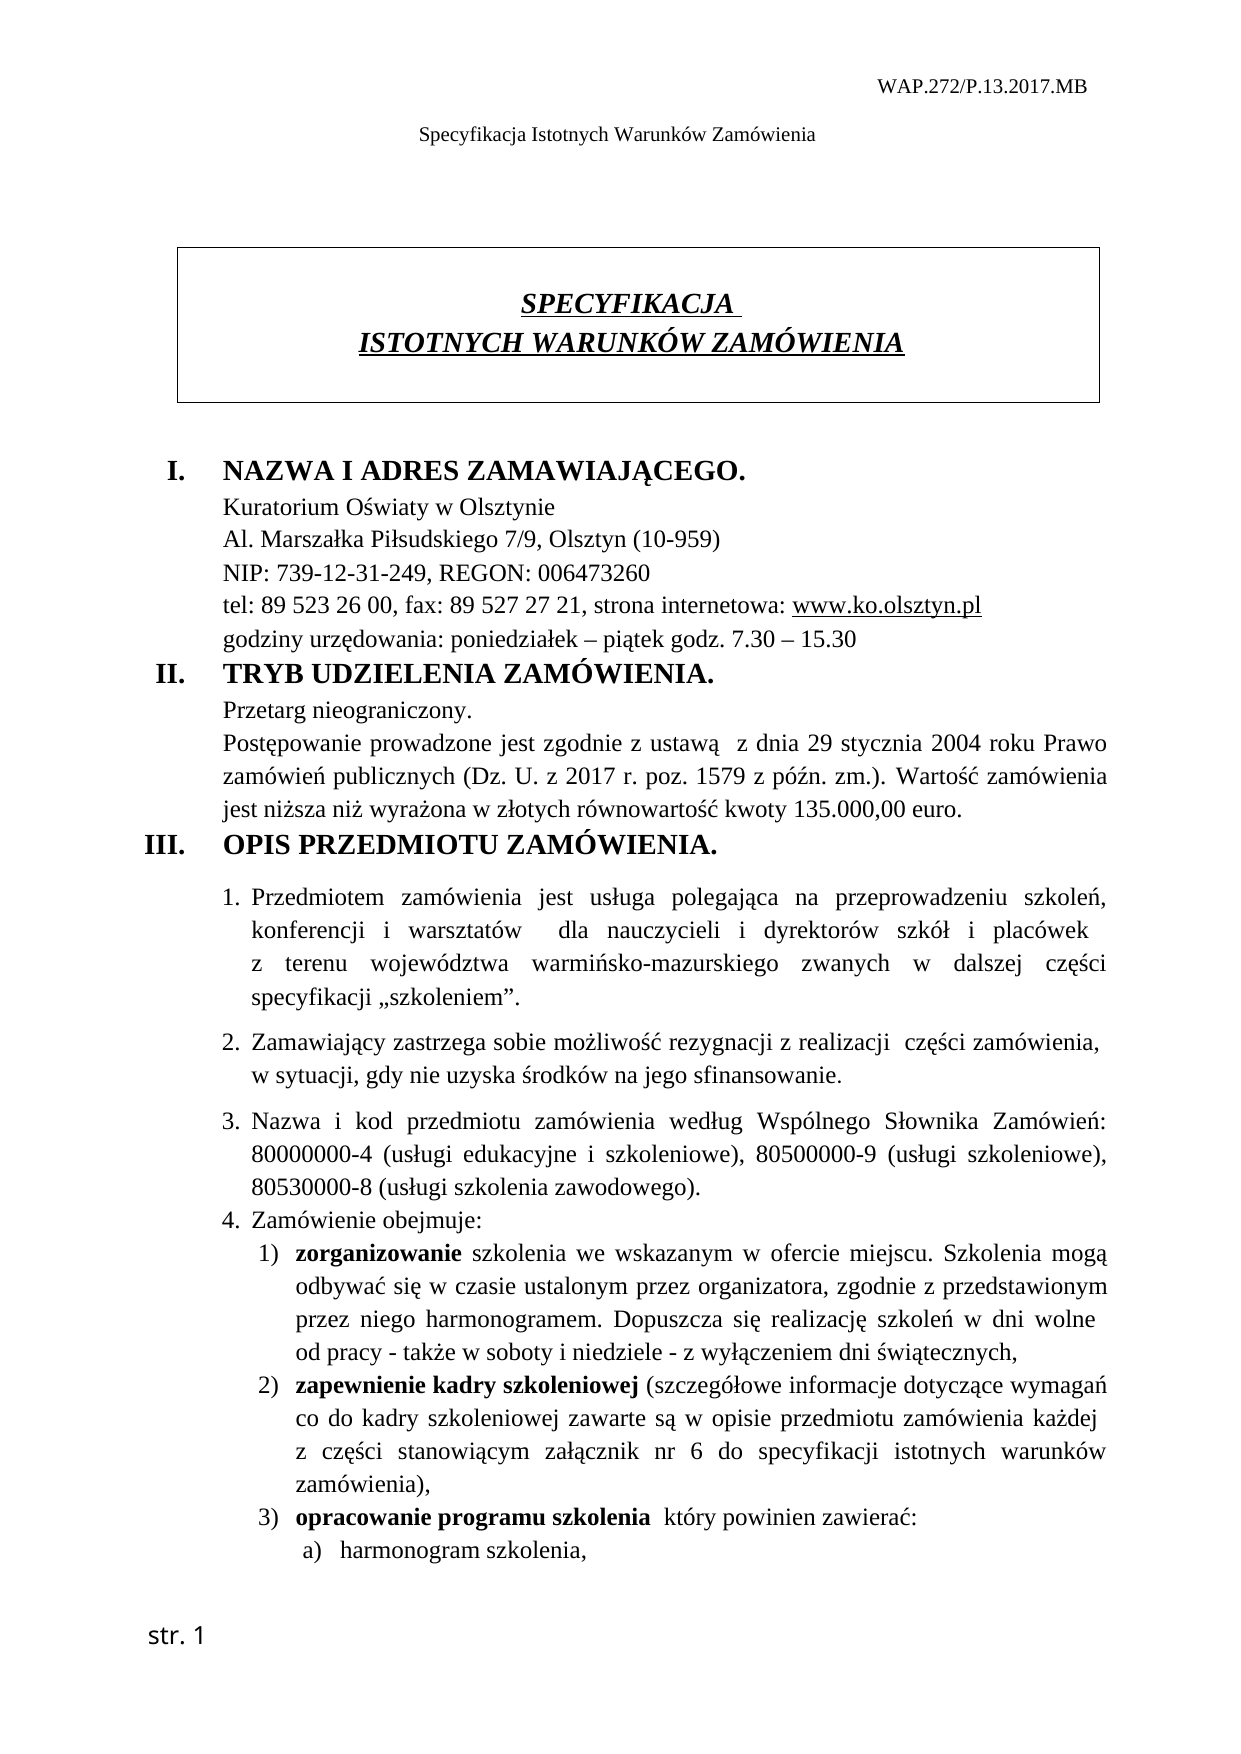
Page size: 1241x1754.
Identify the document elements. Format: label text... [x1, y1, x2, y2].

list godziny urzędowania: poniedziałek – piątek godz. 7.30 – 15.30 [223, 624, 1107, 652]
list harmonogram szkolenia, [302, 1535, 1107, 1564]
list TRYB UDZIELENIA ZAMÓWIENIA. [185, 657, 1107, 690]
list OPIS PRZEDMIOTU ZAMÓWIENIA. [185, 827, 1107, 861]
list Postępowanie prowadzone jest zgodnie z ustawą z dnia 29 stycznia 2004 roku Prawo zamówień publicznych (Dz. U. z 2017 r. poz. 1579 z późn. zm.). Wartość zamówienia jest niższa niż wyrażona w złotych równowartość kwoty 135.000,00 euro. [223, 728, 1107, 823]
table_header SPECYFIKACJA ISTOTNYCH WARUNKÓW ZAMÓWIENIA [178, 248, 1099, 402]
list Zamawiający zastrzega sobie możliwość rezygnacji z realizacji części zamówienia, w sytuacji, gdy nie uzyska środków na jego sfinansowanie. [222, 1027, 1107, 1089]
list tel: 89 523 26 00, fax: 89 527 27 21, strona internetowa: www.ko.olsztyn.pl [223, 591, 1107, 619]
list Przedmiotem zamówienia jest usługa polegająca na przeprowadzeniu szkoleń, konferencji i warsztatów dla nauczycieli i dyrektorów szkół i placówek z terenu województwa warmińsko-mazurskiego zwanych w dalszej części specyfikacji „szkoleniem”. [222, 882, 1107, 1010]
list Nazwa i kod przedmiotu zamówienia według Wspólnego Słownika Zamówień: 80000000-4 (usługi edukacyjne i szkoleniowe), 80500000-9 (usługi szkoleniowe), 80530000-8 (usługi szkolenia zawodowego). [222, 1106, 1107, 1201]
list Al. Marszałka Piłsudskiego 7/9, Olsztyn (10-959) [223, 524, 1107, 553]
list Przetarg nieograniczony. [223, 695, 1107, 724]
list opracowanie programu szkolenia który powinien zawierać: [258, 1502, 1107, 1531]
list zorganizowanie szkolenia we wskazanym w ofercie miejscu. Szkolenia mogą odbywać się w czasie ustalonym przez organizatora, zgodnie z przedstawionym przez niego harmonogramem. Dopuszcza się realizację szkoleń w dni wolne od pracy - także w soboty i niedziele - z wyłączeniem dni świątecznych, [258, 1238, 1107, 1366]
list Zamówienie obejmuje: [222, 1205, 1107, 1234]
list NAZWA I ADRES ZAMAWIAJĄCEGO. [185, 453, 1107, 487]
list Kuratorium Oświaty w Olsztynie [223, 492, 1107, 520]
list NIP: 739-12-31-249, REGON: 006473260 [223, 558, 1107, 586]
list zapewnienie kadry szkoleniowej (szczegółowe informacje dotyczące wymagań co do kadry szkoleniowej zawarte są w opisie przedmiotu zamówienia każdej z części stanowiącym załącznik nr 6 do specyfikacji istotnych warunków zamówienia), [258, 1370, 1107, 1498]
